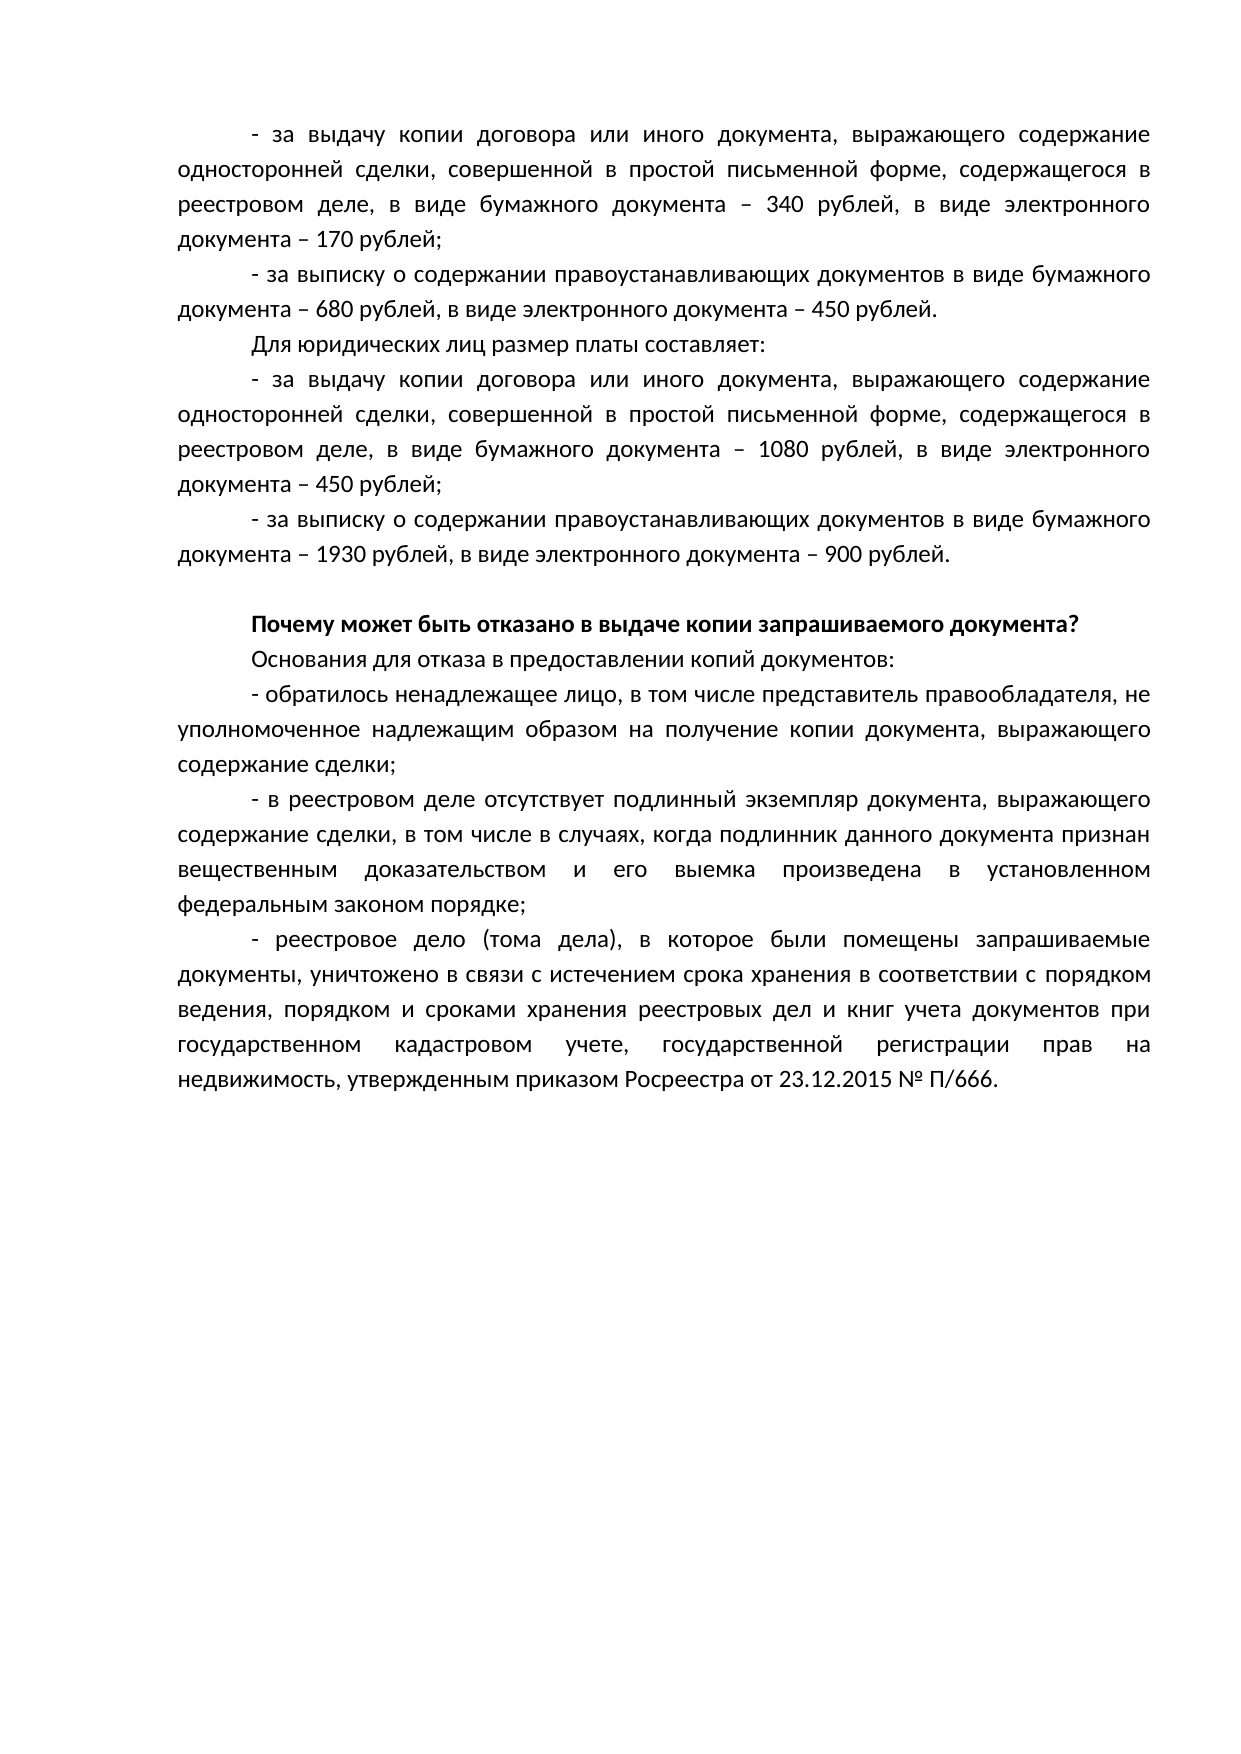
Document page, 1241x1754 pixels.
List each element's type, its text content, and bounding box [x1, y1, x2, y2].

text Почему может быть отказано в выдаче копии запрашиваемого документа? [177, 608, 1152, 639]
text Для юридических лиц размер платы составляет: [177, 328, 1152, 359]
text - реестровое дело (тома дела), в которое были помещены запрашиваемые документы, уничтожено в связи с истечением срока хранения в соответствии с порядком ведения, порядком и сроками хранения реестровых дел и книг учета документов при государственном кадастровом учете, государственной регистрации прав на недвижимость, утвержденным приказом Росреестра от 23.12.2015 № П/666. [177, 923, 1152, 1094]
text - за выписку о содержании правоустанавливающих документов в виде бумажного документа – 680 рублей, в виде электронного документа – 450 рублей. [177, 258, 1152, 324]
text - обратилось ненадлежащее лицо, в том числе представитель правообладателя, не уполномоченное надлежащим образом на получение копии документа, выражающего содержание сделки; [177, 678, 1152, 779]
text - за выписку о содержании правоустанавливающих документов в виде бумажного документа – 1930 рублей, в виде электронного документа – 900 рублей. [177, 503, 1152, 569]
text - в реестровом деле отсутствует подлинный экземпляр документа, выражающего содержание сделки, в том числе в случаях, когда подлинник данного документа признан вещественным доказательством и его выемка произведена в установленном федеральным законом порядке; [177, 783, 1152, 919]
text - за выдачу копии договора или иного документа, выражающего содержание односторонней сделки, совершенной в простой письменной форме, содержащегося в реестровом деле, в виде бумажного документа – 1080 рублей, в виде электронного документа – 450 рублей; [177, 363, 1152, 499]
text Основания для отказа в предоставлении копий документов: [177, 643, 1152, 674]
text - за выдачу копии договора или иного документа, выражающего содержание односторонней сделки, совершенной в простой письменной форме, содержащегося в реестровом деле, в виде бумажного документа – 340 рублей, в виде электронного документа – 170 рублей; [177, 118, 1152, 254]
